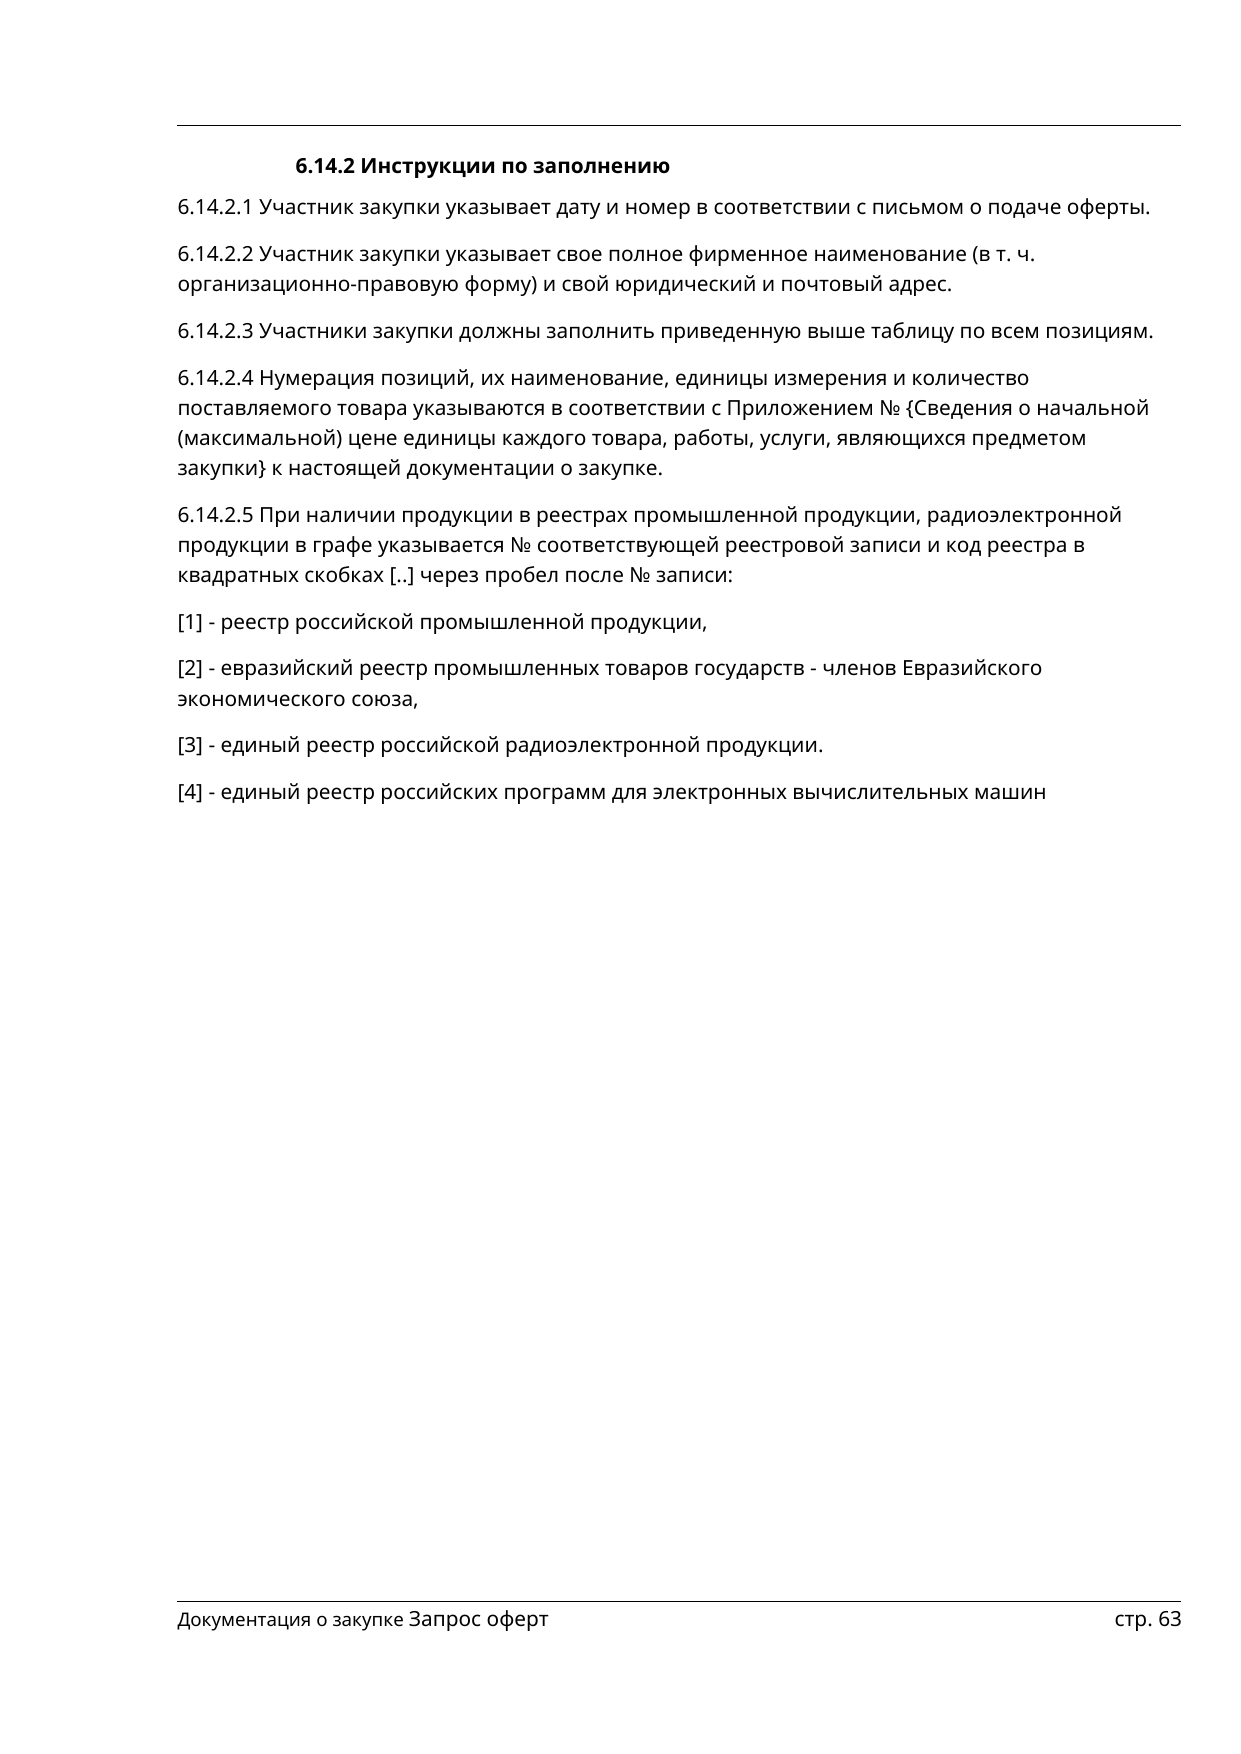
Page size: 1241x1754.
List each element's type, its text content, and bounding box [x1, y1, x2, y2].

text [2] - евразийский реестр промышленных товаров государств - членов Евразийского экономического союза, [177, 653, 1181, 712]
text [1] - реестр российской промышленной продукции, [177, 607, 1181, 635]
text 6.14.2.2 Участник закупки указывает свое полное фирменное наименование (в т. ч. организационно-правовую форму) и свой юридический и почтовый адрес. [177, 239, 1181, 298]
text 6.14.2.3 Участники закупки должны заполнить приведенную выше таблицу по всем позициям. [177, 316, 1181, 344]
text 6.14.2.5 При наличии продукции в реестрах промышленной продукции, радиоэлектронной продукции в графе указывается № соответствующей реестровой записи и код реестра в квадратных скобках [..] через пробел после № записи: [177, 500, 1181, 588]
text [3] - единый реестр российской радиоэлектронной продукции. [177, 730, 1181, 759]
text 6.14.2.4 Нумерация позиций, их наименование, единицы измерения и количество поставляемого товара указываются в соответствии с Приложением № {Сведения о начальной (максимальной) цене единицы каждого товара, работы, услуги, являющихся предметом закупки} к настоящей документации о закупке. [177, 363, 1181, 481]
text 6.14.2.1 Участник закупки указывает дату и номер в соответствии с письмом о подаче оферты. [177, 192, 1181, 221]
text [4] - единый реестр российских программ для электронных вычислительных машин [177, 777, 1181, 806]
text 6.14.2 Инструкции по заполнению [295, 151, 1181, 180]
